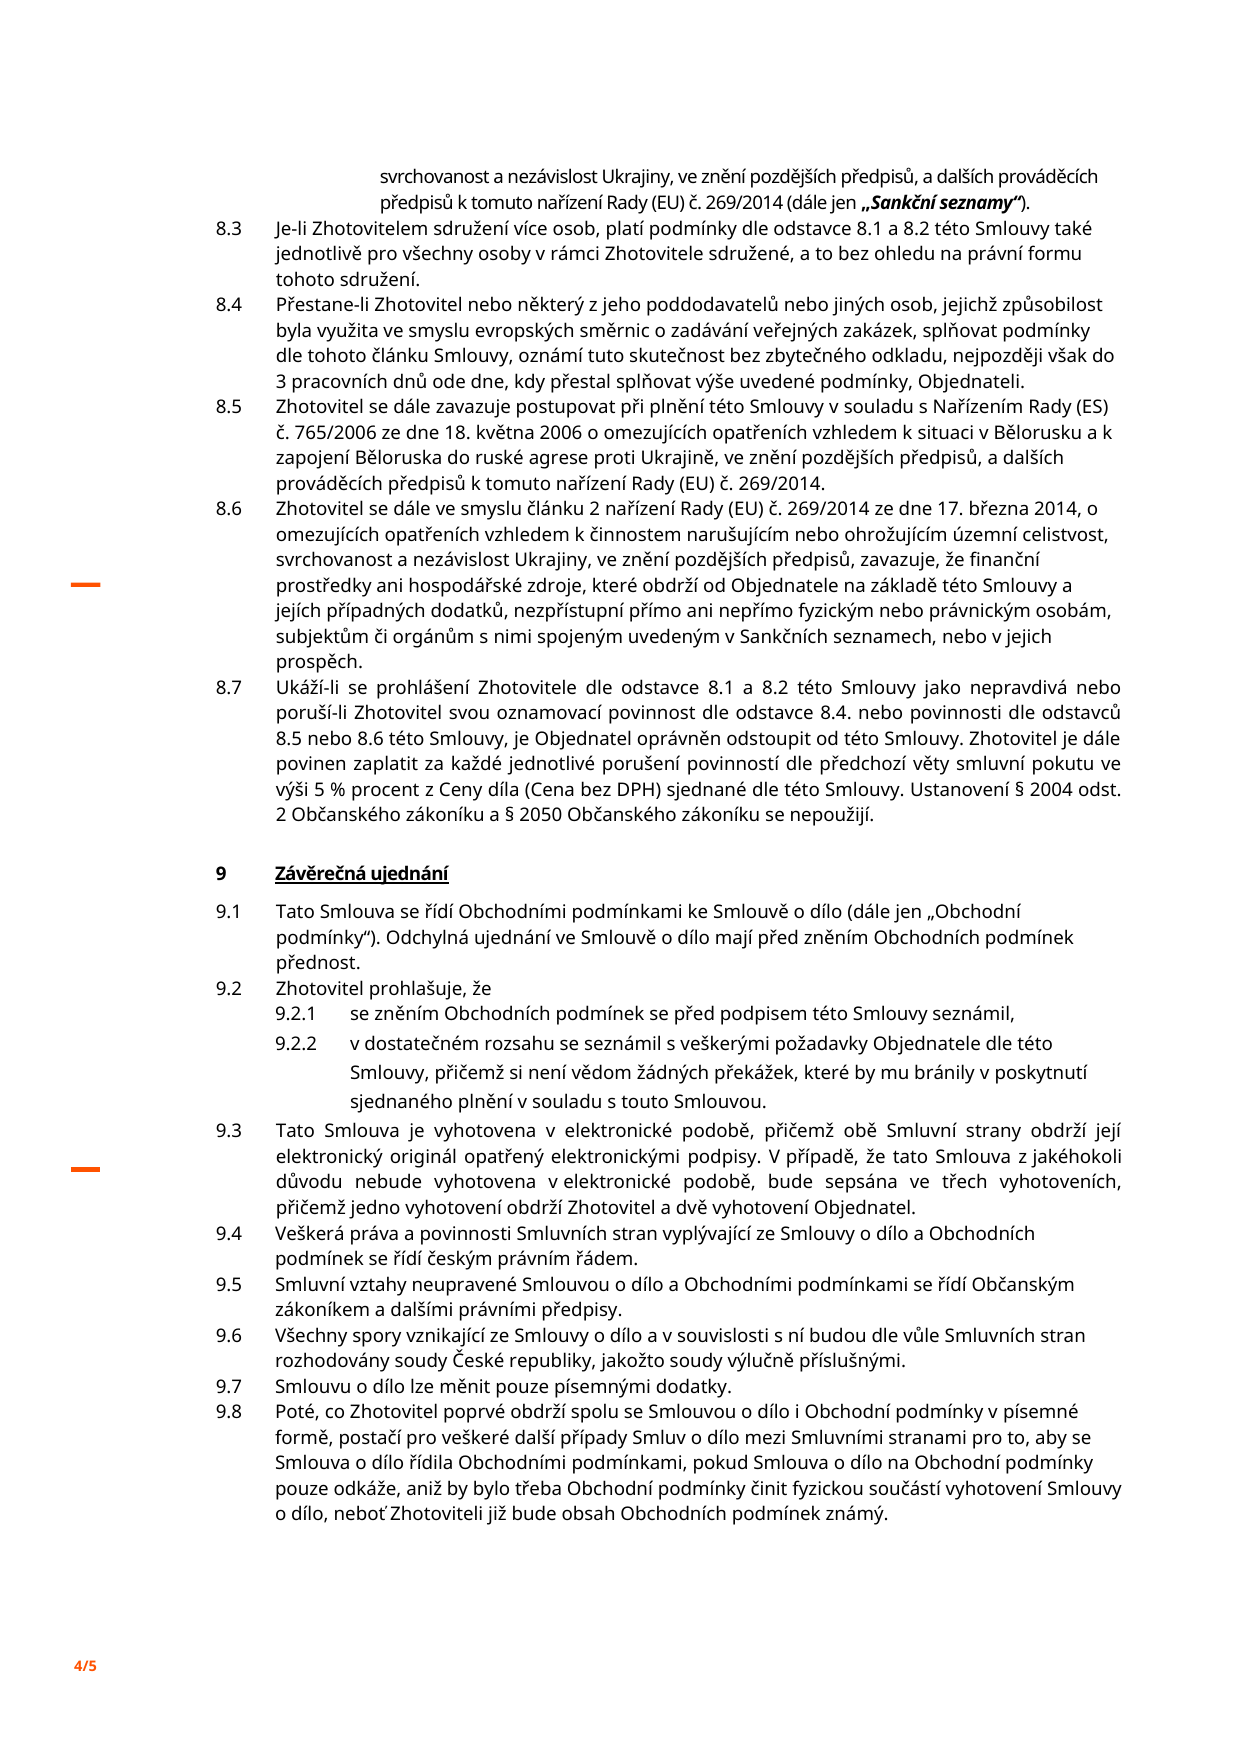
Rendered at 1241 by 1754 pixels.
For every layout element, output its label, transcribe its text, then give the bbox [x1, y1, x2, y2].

subtitle Ukáží-li se prohlášení Zhotovitele dle odstavce 8.1 a 8.2 této Smlouvy jako nepravdivá nebo poruší-li Zhotovitel svou oznamovací povinnost dle odstavce 8.4. nebo povinnosti dle odstavců 8.5 nebo 8.6 této Smlouvy, je Objednatel oprávněn odstoupit od této Smlouvy. Zhotovitel je dále povinen zaplatit za každé jednotlivé porušení povinností dle předchozí věty smluvní pokutu ve výši 5 % procent z Ceny díla (Cena bez DPH) sjednané dle této Smlouvy. Ustanovení § 2004 odst. 2 Občanského zákoníku a § 2050 Občanského zákoníku se nepoužijí. [216, 674, 1122, 827]
subtitle Smluvní vztahy neupravené Smlouvou o dílo a Obchodními podmínkami se řídí Občanským zákoníkem a dalšími právními předpisy. [216, 1271, 1122, 1322]
subtitle Zhotovitel prohlašuje, že [216, 975, 1122, 1001]
subtitle v dostatečném rozsahu se seznámil s veškerými požadavky Objednatele dle této Smlouvy, přičemž si není vědom žádných překážek, které by mu bránily v poskytnutí sjednaného plnění v souladu s touto Smlouvou. [275, 1030, 1122, 1114]
subtitle se zněním Obchodních podmínek se před podpisem této Smlouvy seznámil, [275, 1001, 1122, 1026]
subtitle Veškerá práva a povinnosti Smluvních stran vyplývající ze Smlouvy o dílo a Obchodních podmínek se řídí českým právním řádem. [216, 1220, 1122, 1271]
subtitle Tato Smlouva je vyhotovena v elektronické podobě, přičemž obě Smluvní strany obdrží její elektronický originál opatřený elektronickými podpisy. V případě, že tato Smlouva z jakéhokoli důvodu nebude vyhotovena v elektronické podobě, bude sepsána ve třech vyhotoveních, přičemž jedno vyhotovení obdrží Zhotovitel a dvě vyhotovení Objednatel. [216, 1118, 1122, 1220]
subtitle Přestane-li Zhotovitel nebo některý z jeho poddodavatelů nebo jiných osob, jejichž způsobilost byla využita ve smyslu evropských směrnic o zadávání veřejných zakázek, splňovat podmínky dle tohoto článku Smlouvy, oznámí tuto skutečnost bez zbytečného odkladu, nejpozději však do 3 pracovních dnů ode dne, kdy přestal splňovat výše uvedené podmínky, Objednateli. [216, 291, 1122, 393]
subtitle Závěrečná ujednání [216, 861, 1122, 886]
subtitle Poté, co Zhotovitel poprvé obdrží spolu se Smlouvou o dílo i Obchodní podmínky v písemné formě, postačí pro veškeré další případy Smluv o dílo mezi Smluvními stranami pro to, aby se Smlouva o dílo řídila Obchodními podmínkami, pokud Smlouva o dílo na Obchodní podmínky pouze odkáže, aniž by bylo třeba Obchodní podmínky činit fyzickou součástí vyhotovení Smlouvy o dílo, neboť Zhotoviteli již bude obsah Obchodních podmínek známý. [216, 1398, 1122, 1526]
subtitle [342, 164, 1122, 215]
subtitle Všechny spory vznikající ze Smlouvy o dílo a v souvislosti s ní budou dle vůle Smluvních stran rozhodovány soudy České republiky, jakožto soudy výlučně příslušnými. [216, 1322, 1122, 1373]
subtitle Zhotovitel se dále ve smyslu článku 2 nařízení Rady (EU) č. 269/2014 ze dne 17. března 2014, o omezujících opatřeních vzhledem k činnostem narušujícím nebo ohrožujícím územní celistvost, svrchovanost a nezávislost Ukrajiny, ve znění pozdějších předpisů, zavazuje, že finanční prostředky ani hospodářské zdroje, které obdrží od Objednatele na základě této Smlouvy a jejích případných dodatků, nezpřístupní přímo ani nepřímo fyzickým nebo právnickým osobám, subjektům či orgánům s nimi spojeným uvedeným v Sankčních seznamech, nebo v jejich prospěch. [216, 496, 1122, 674]
subtitle Tato Smlouva se řídí Obchodními podmínkami ke Smlouvě o dílo (dále jen „Obchodní podmínky“). Odchylná ujednání ve Smlouvě o dílo mají před zněním Obchodních podmínek přednost. [216, 899, 1122, 975]
subtitle Je-li Zhotovitelem sdružení více osob, platí podmínky dle odstavce 8.1 a 8.2 této Smlouvy také jednotlivě pro všechny osoby v rámci Zhotovitele sdružené, a to bez ohledu na právní formu tohoto sdružení. [216, 215, 1122, 291]
subtitle Smlouvu o dílo lze měnit pouze písemnými dodatky. [216, 1373, 1122, 1398]
subtitle Zhotovitel se dále zavazuje postupovat při plnění této Smlouvy v souladu s Nařízením Rady (ES) č. 765/2006 ze dne 18. května 2006 o omezujících opatřeních vzhledem k situaci v Bělorusku a k zapojení Běloruska do ruské agrese proti Ukrajině, ve znění pozdějších předpisů, a dalších prováděcích předpisů k tomuto nařízení Rady (EU) č. 269/2014. [216, 393, 1122, 496]
